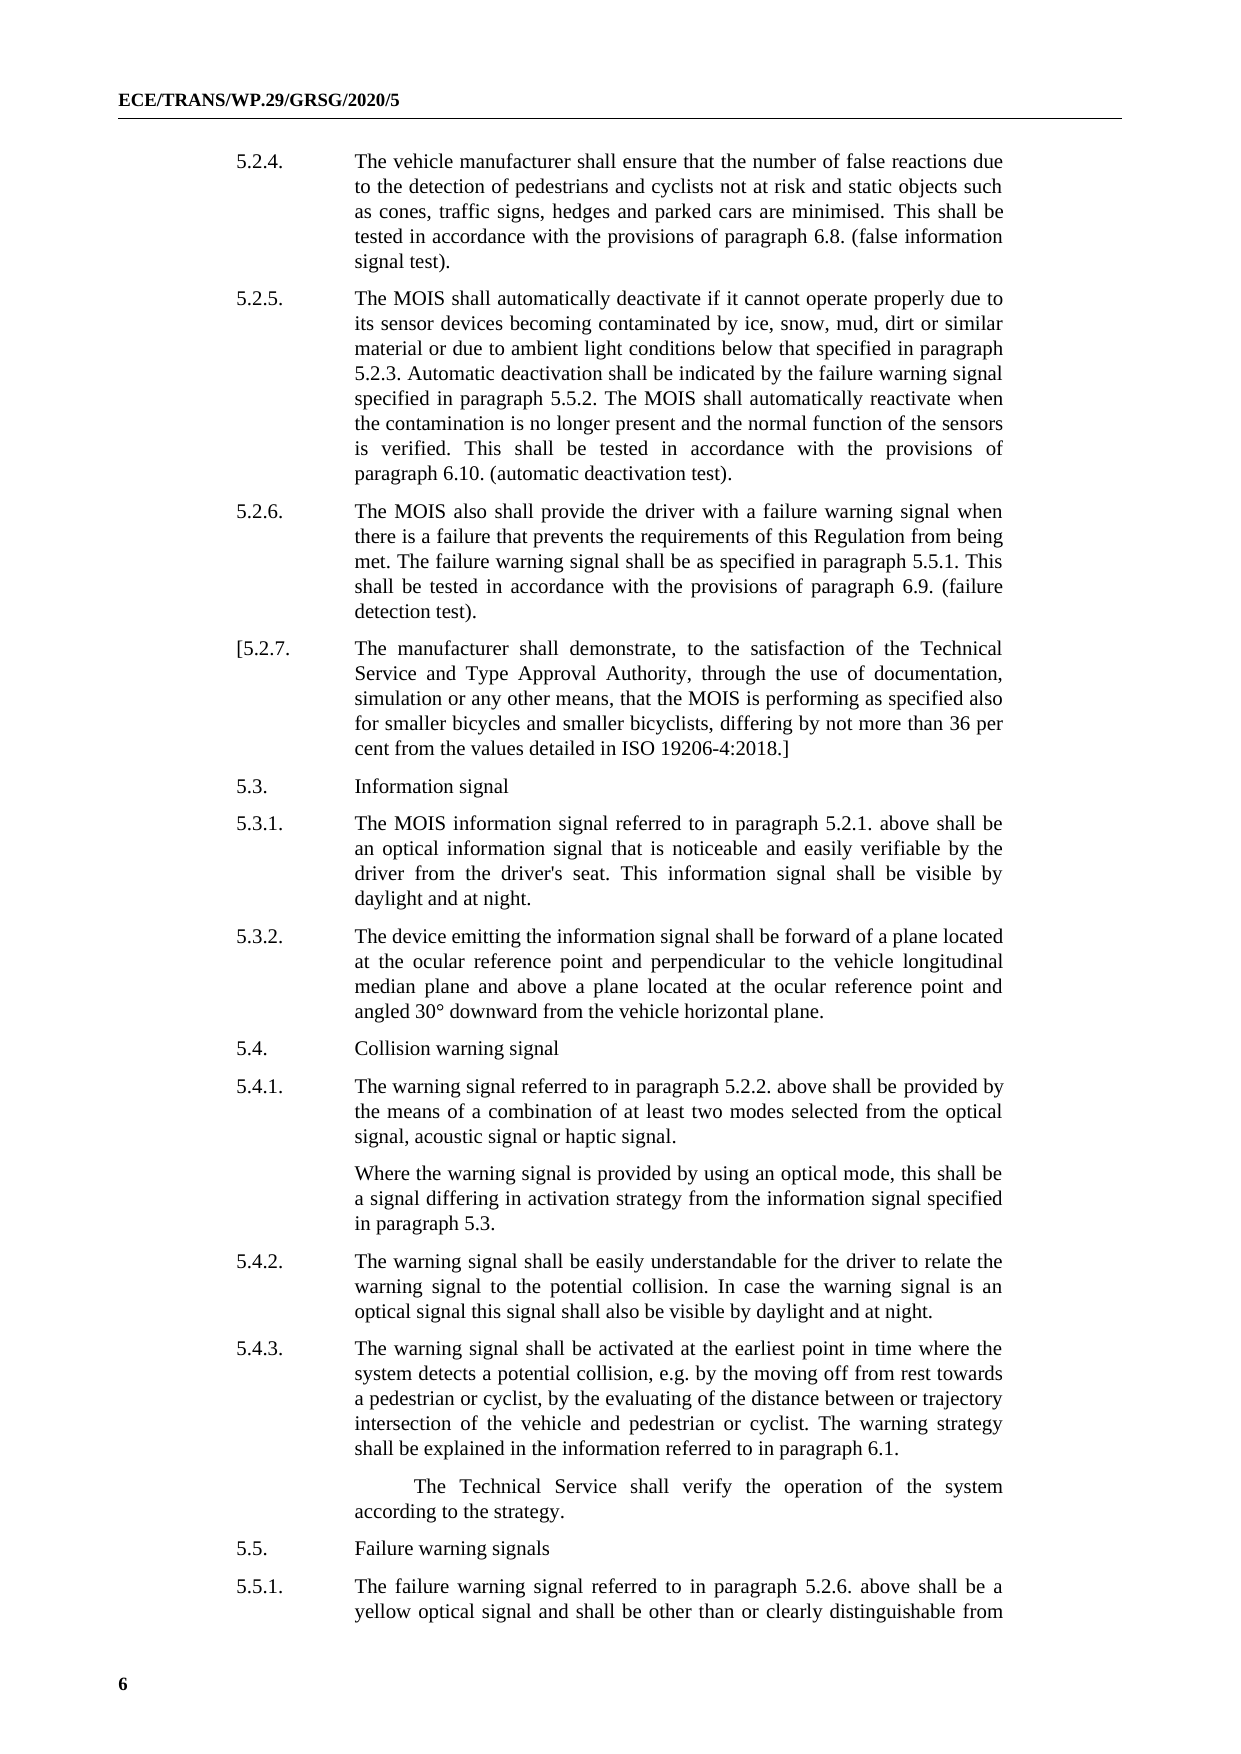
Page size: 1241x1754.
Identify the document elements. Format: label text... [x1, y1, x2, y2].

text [236, 1573, 1004, 1623]
text 5.4.3. The warning signal shall be activated at the earliest point in time where the system detects a potential collision, e.g. by the moving off from rest towards a pedestrian or cyclist, by the evaluating of the distance between or trajectory intersection of the vehicle and pedestrian or cyclist. The warning strategy shall be explained in the information referred to in paragraph 6.1. [236, 1335, 1004, 1460]
text [5.2.7. The manufacturer shall demonstrate, to the satisfaction of the Technical Service and Type Approval Authority, through the use of documentation, simulation or any other means, that the MOIS is performing as specified also for smaller bicycles and smaller bicyclists, differing by not more than 36 per cent from the values detailed in ISO 19206-4:2018.] [236, 635, 1004, 760]
text 5.2.4. The vehicle manufacturer shall ensure that the number of false reactions due to the detection of pedestrians and cyclists not at risk and static objects such as cones, traffic signs, hedges and parked cars are minimised. This shall be tested in accordance with the provisions of paragraph 6.8. (false information signal test). [236, 148, 1004, 273]
text Where the warning signal is provided by using an optical mode, this shall be a signal differing in activation strategy from the information signal specified in paragraph 5.3. [354, 1160, 1004, 1235]
text 5.4. Collision warning signal [236, 1035, 1004, 1060]
text 5.3.1. The MOIS information signal referred to in paragraph 5.2.1. above shall be an optical information signal that is noticeable and easily verifiable by the driver from the driver's seat. This information signal shall be visible by daylight and at night. [236, 810, 1004, 910]
text 5.3.2. The device emitting the information signal shall be forward of a plane located at the ocular reference point and perpendicular to the vehicle longitudinal median plane and above a plane located at the ocular reference point and angled 30° downward from the vehicle horizontal plane. [236, 923, 1004, 1023]
text 5.3. Information signal [236, 773, 1004, 798]
text 5.2.5. The MOIS shall automatically deactivate if it cannot operate properly due to its sensor devices becoming contaminated by ice, snow, mud, dirt or similar material or due to ambient light conditions below that specified in paragraph 5.2.3. Automatic deactivation shall be indicated by the failure warning signal specified in paragraph 5.5.2. The MOIS shall automatically reactivate when the contamination is no longer present and the normal function of the sensors is verified. This shall be tested in accordance with the provisions of paragraph 6.10. (automatic deactivation test). [236, 285, 1004, 485]
text 5.4.1. The warning signal referred to in paragraph 5.2.2. above shall be provided by the means of a combination of at least two modes selected from the optical signal, acoustic signal or haptic signal. [236, 1073, 1004, 1148]
text 5.2.6. The MOIS also shall provide the driver with a failure warning signal when there is a failure that prevents the requirements of this Regulation from being met. The failure warning signal shall be as specified in paragraph 5.5.1. This shall be tested in accordance with the provisions of paragraph 6.9. (failure detection test). [236, 498, 1004, 623]
text 5.4.2. The warning signal shall be easily understandable for the driver to relate the warning signal to the potential collision. In case the warning signal is an optical signal this signal shall also be visible by daylight and at night. [236, 1248, 1004, 1323]
text 5.5. Failure warning signals [236, 1535, 1004, 1560]
text The Technical Service shall verify the operation of the system according to the strategy. [236, 1473, 1004, 1523]
